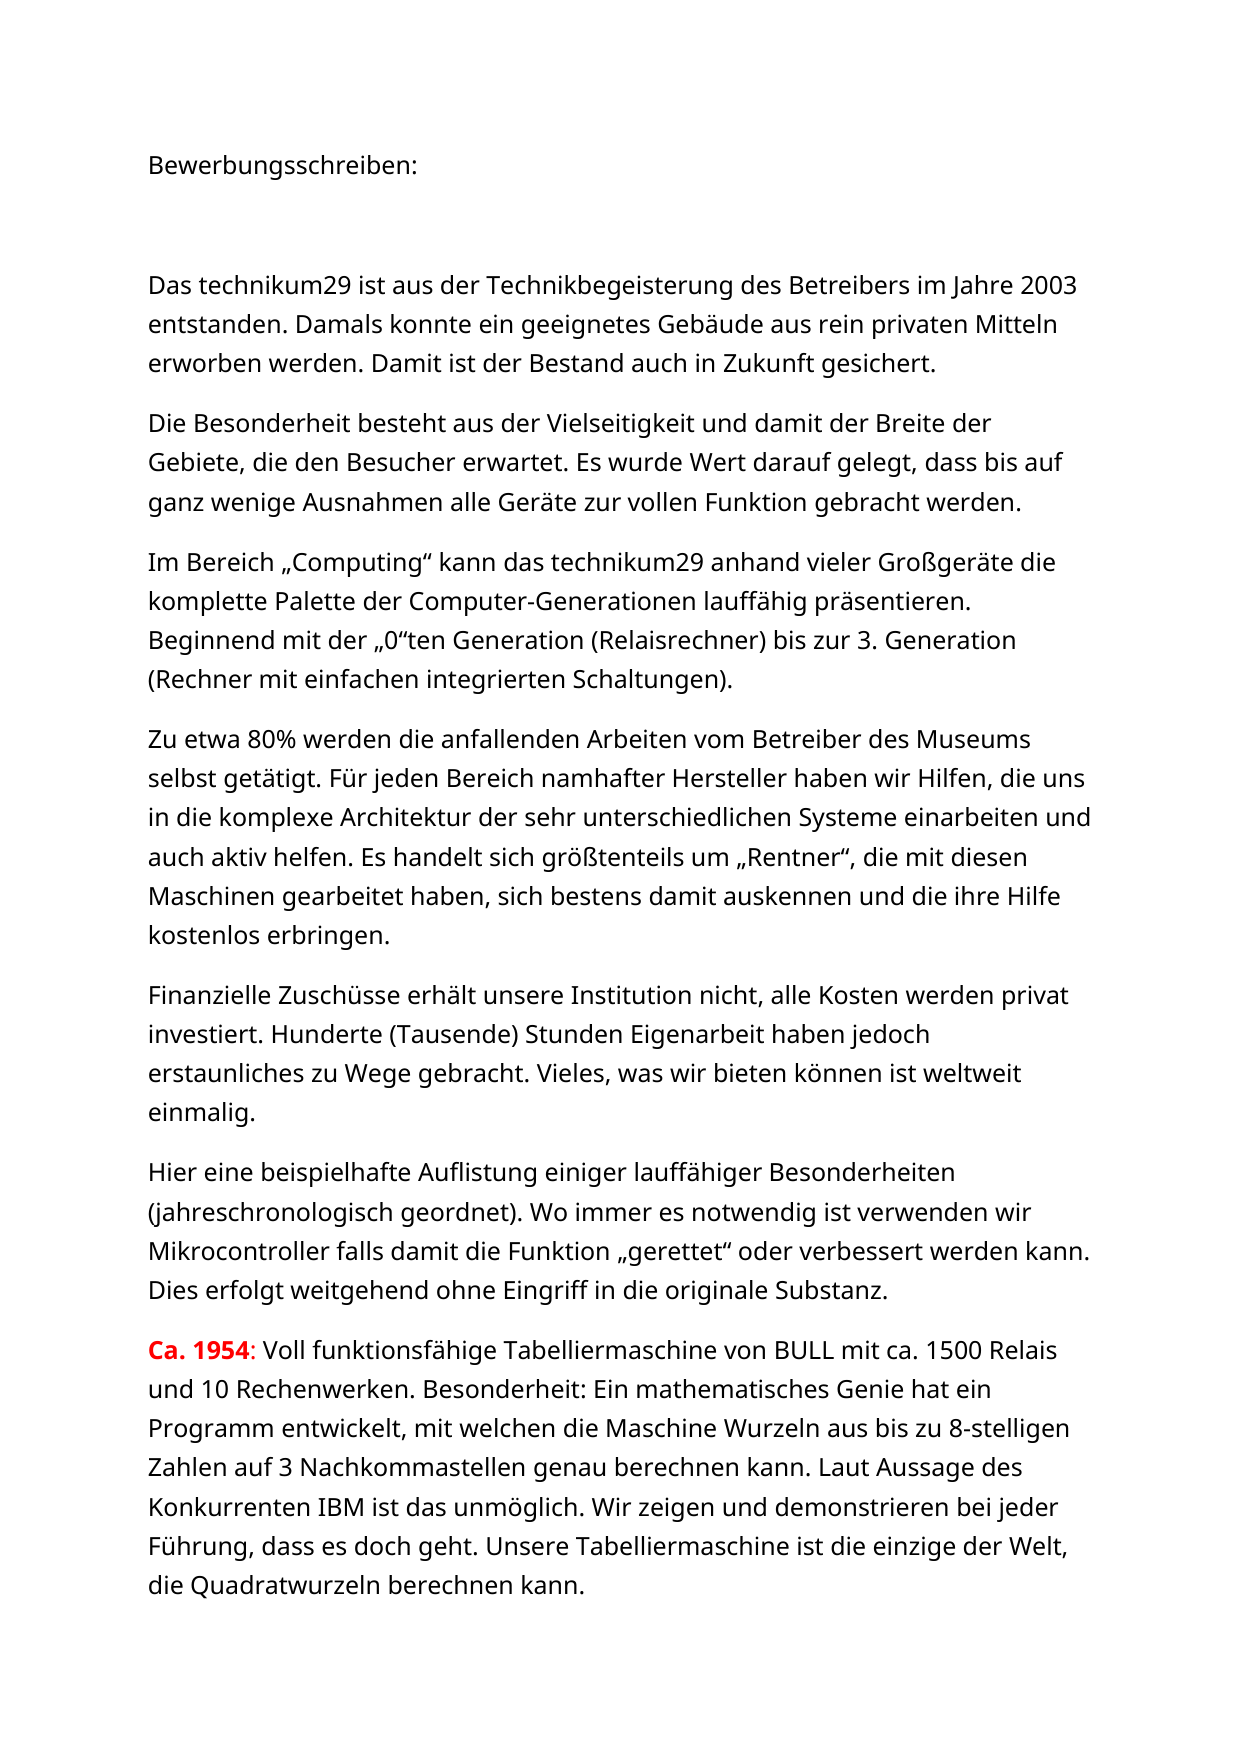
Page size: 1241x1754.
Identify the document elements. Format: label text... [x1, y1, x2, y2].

text Finanzielle Zuschüsse erhält unsere Institution nicht, alle Kosten werden privat investiert. Hunderte (Tausende) Stunden Eigenarbeit haben jedoch erstaunliches zu Wege gebracht. Vieles, was wir bieten können ist weltweit einmalig. [148, 978, 1093, 1129]
text Zu etwa 80% werden die anfallenden Arbeiten vom Betreiber des Museums selbst getätigt. Für jeden Bereich namhafter Hersteller haben wir Hilfen, die uns in die komplexe Architektur der sehr unterschiedlichen Systeme einarbeiten und auch aktiv helfen. Es handelt sich größtenteils um „Rentner“, die mit diesen Maschinen gearbeitet haben, sich bestens damit auskennen und die ihre Hilfe kostenlos erbringen. [148, 722, 1093, 952]
text Hier eine beispielhafte Auflistung einiger lauffähiger Besonderheiten (jahreschronologisch geordnet). Wo immer es notwendig ist verwenden wir Mikrocontroller falls damit die Funktion „gerettet“ oder verbessert werden kann. Dies erfolgt weitgehend ohne Eingriff in die originale Substanz. [148, 1155, 1093, 1307]
text Die Besonderheit besteht aus der Vielseitigkeit und damit der Breite der Gebiete, die den Besucher erwartet. Es wurde Wert darauf gelegt, dass bis auf ganz wenige Ausnahmen alle Geräte zur vollen Funktion gebracht werden. [148, 406, 1093, 518]
text Das technikum29 ist aus der Technikbegeisterung des Betreibers im Jahre 2003 entstanden. Damals konnte ein geeignetes Gebäude aus rein privaten Mitteln erworben werden. Damit ist der Bestand auch in Zukunft gesichert. [148, 268, 1093, 380]
text Ca. 1954: Voll funktionsfähige Tabelliermaschine von BULL mit ca. 1500 Relais und 10 Rechenwerken. Besonderheit: Ein mathematisches Genie hat ein Programm entwickelt, mit welchen die Maschine Wurzeln aus bis zu 8-stelligen Zahlen auf 3 Nachkommastellen genau berechnen kann. Laut Aussage des Konkurrenten IBM ist das unmöglich. Wir zeigen und demonstrieren bei jeder Führung, dass es doch geht. Unsere Tabelliermaschine ist die einzige der Welt, die Quadratwurzeln berechnen kann. [148, 1333, 1093, 1602]
text Im Bereich „Computing“ kann das technikum29 anhand vieler Großgeräte die komplette Palette der Computer-Generationen lauffähig präsentieren. Beginnend mit der „0“ten Generation (Relaisrechner) bis zur 3. Generation (Rechner mit einfachen integrierten Schaltungen). [148, 544, 1093, 696]
text Bewerbungsschreiben: [148, 148, 1093, 182]
